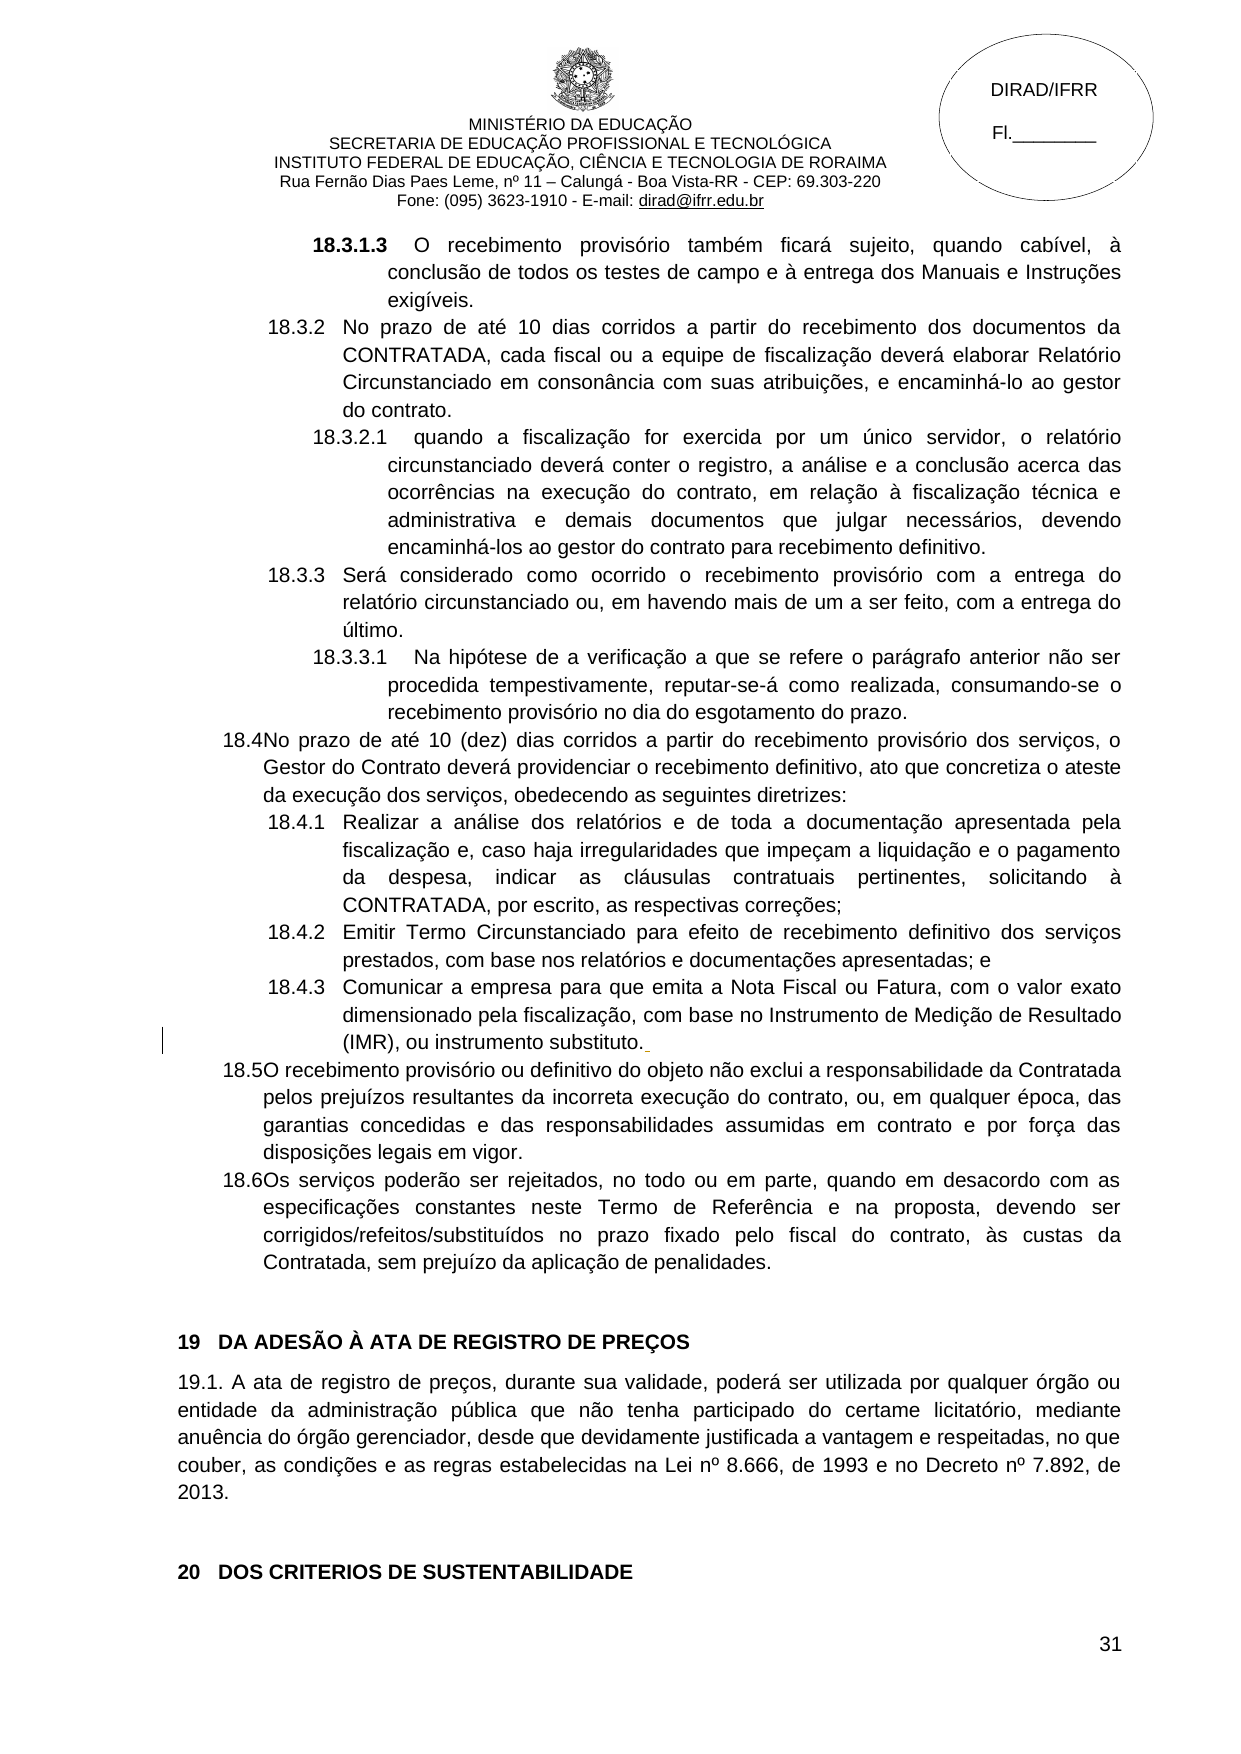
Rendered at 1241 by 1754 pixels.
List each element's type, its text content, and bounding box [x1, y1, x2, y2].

list No prazo de até 10 dias corridos a partir do recebimento dos documentos da CONTRATADA, cada fiscal ou a equipe de fiscalização deverá elaborar Relatório Circunstanciado em consonância com suas atribuições, e encaminhá-lo ao gestor do contrato. [267, 315, 1122, 422]
list No prazo de até 10 (dez) dias corridos a partir do recebimento provisório dos serviços, o Gestor do Contrato deverá providenciar o recebimento definitivo, ato que concretiza o ateste da execução dos serviços, obedecendo as seguintes diretrizes: [222, 728, 1122, 807]
list Na hipótese de a verificação a que se refere o parágrafo anterior não ser procedida tempestivamente, reputar-se-á como realizada, consumando-se o recebimento provisório no dia do esgotamento do prazo. [312, 645, 1122, 724]
list quando a fiscalização for exercida por um único servidor, o relatório circunstanciado deverá conter o registro, a análise e a conclusão acerca das ocorrências na execução do contrato, em relação à fiscalização técnica e administrativa e demais documentos que julgar necessários, devendo encaminhá-los ao gestor do contrato para recebimento definitivo. [312, 425, 1122, 559]
list O recebimento provisório também ficará sujeito, quando cabível, à conclusão de todos os testes de campo e à entrega dos Manuais e Instruções exigíveis. [312, 233, 1122, 312]
list DA ADESÃO À ATA DE REGISTRO DE PREÇOS [177, 1330, 1122, 1354]
picture [547, 47, 619, 115]
list Os serviços poderão ser rejeitados, no todo ou em parte, quando em desacordo com as especificações constantes neste Termo de Referência e na proposta, devendo ser corrigidos/refeitos/substituídos no prazo fixado pelo fiscal do contrato, às custas da Contratada, sem prejuízo da aplicação de penalidades. [222, 1168, 1122, 1274]
list Será considerado como ocorrido o recebimento provisório com a entrega do relatório circunstanciado ou, em havendo mais de um a ser feito, com a entrega do último. [267, 563, 1122, 642]
list Realizar a análise dos relatórios e de toda a documentação apresentada pela fiscalização e, caso haja irregularidades que impeçam a liquidação e o pagamento da despesa, indicar as cláusulas contratuais pertinentes, solicitando à CONTRATADA, por escrito, as respectivas correções; [267, 810, 1122, 917]
list O recebimento provisório ou definitivo do objeto não exclui a responsabilidade da Contratada pelos prejuízos resultantes da incorreta execução do contrato, ou, em qualquer época, das garantias concedidas e das responsabilidades assumidas em contrato e por força das disposições legais em vigor. [222, 1058, 1122, 1164]
text 19.1. A ata de registro de preços, durante sua validade, poderá ser utilizada por qualquer órgão ou entidade da administração pública que não tenha participado do certame licitatório, mediante anuência do órgão gerenciador, desde que devidamente justificada a vantagem e respeitadas, no que couber, as condições e as regras estabelecidas na Lei nº 8.666, de 1993 e no Decreto nº 7.892, de 2013. [177, 1370, 1122, 1504]
list DOS CRITERIOS DE SUSTENTABILIDADE [177, 1560, 1122, 1584]
list Emitir Termo Circunstanciado para efeito de recebimento definitivo dos serviços prestados, com base nos relatórios e documentações apresentadas; e [267, 920, 1122, 972]
list Comunicar a empresa para que emita a Nota Fiscal ou Fatura, com o valor exato dimensionado pela fiscalização, com base no Instrumento de Medição de Resultado (IMR), ou instrumento substituto. [267, 975, 1122, 1054]
